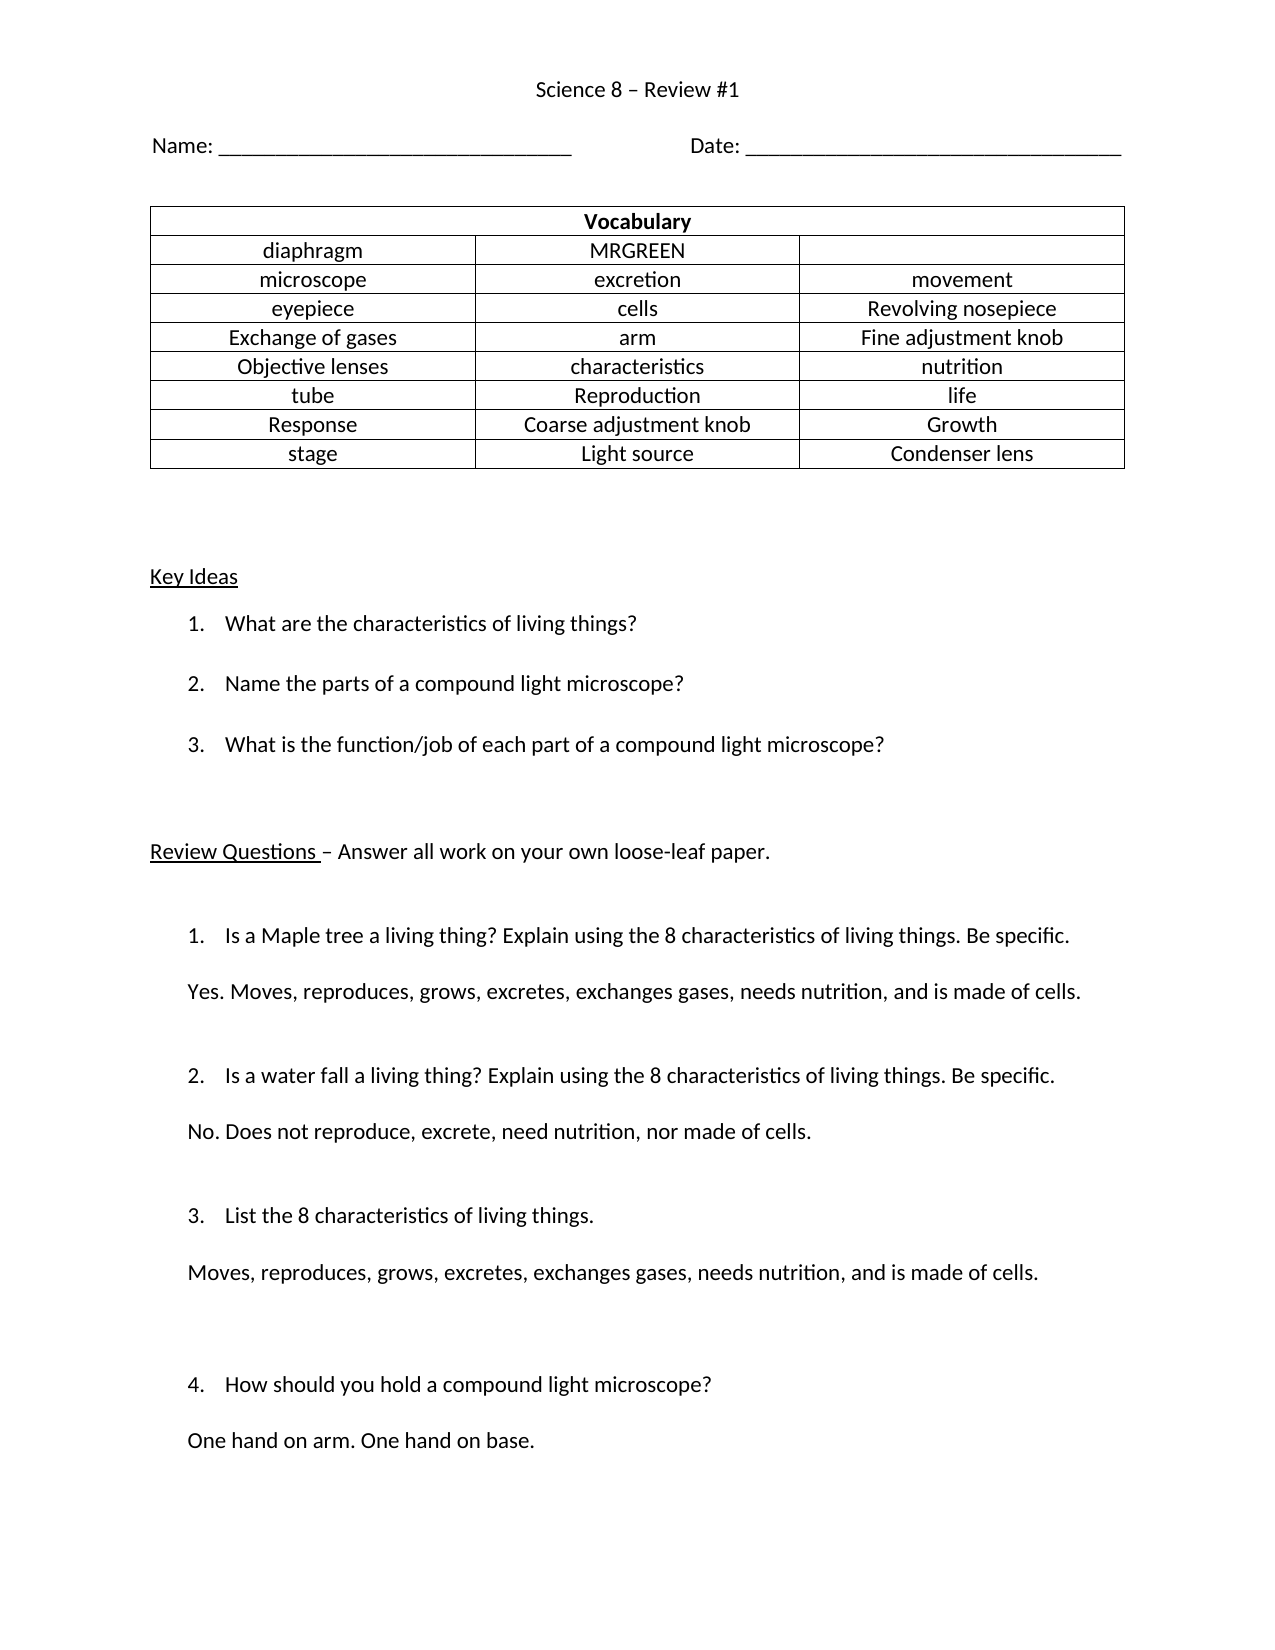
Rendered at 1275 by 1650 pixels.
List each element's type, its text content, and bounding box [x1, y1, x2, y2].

table_header Vocabulary [151, 207, 1124, 235]
table_cell Growth [800, 410, 1124, 438]
table_cell MRGREEN [476, 236, 799, 264]
table_cell diaphragm [151, 236, 475, 264]
list How should you hold a compound light microscope? [187, 1370, 1125, 1398]
table_cell life [800, 381, 1124, 409]
table_cell tube [151, 381, 475, 409]
table_cell movement [800, 265, 1124, 293]
list Is a Maple tree a living thing? Explain using the 8 characteristics of living things. Be specific. [187, 921, 1125, 949]
text No. Does not reproduce, excrete, need nutrition, nor made of cells. [187, 1117, 1125, 1146]
table_cell cells [476, 294, 799, 322]
table_cell Revolving nosepiece [800, 294, 1124, 322]
table_cell excretion [476, 265, 799, 293]
table_cell Objective lenses [151, 352, 475, 380]
text Moves, reproduces, grows, excretes, exchanges gases, needs nutrition, and is made of cells. [150, 1258, 1125, 1286]
list What is the function/job of each part of a compound light microscope? [187, 730, 1125, 758]
list List the 8 characteristics of living things. [187, 1202, 1125, 1229]
table_cell Condenser lens [800, 440, 1124, 467]
table_cell stage [151, 440, 475, 467]
table_cell microscope [151, 265, 475, 293]
table_cell Response [151, 410, 475, 438]
text Yes. Moves, reproduces, grows, excretes, exchanges gases, needs nutrition, and is made of cells. [187, 977, 1125, 1005]
text One hand on arm. One hand on base. [150, 1426, 1125, 1454]
table_cell characteristics [476, 352, 799, 380]
table_cell Reproduction [476, 381, 799, 409]
text Review Questions – Answer all work on your own loose-leaf paper. [150, 837, 1125, 865]
list What are the characteristics of living things? [187, 609, 1125, 637]
table_cell Light source [476, 440, 799, 467]
table_cell Coarse adjustment knob [476, 410, 799, 438]
list Name the parts of a compound light microscope? [187, 669, 1125, 698]
table_cell eyepiece [151, 294, 475, 322]
table_cell [800, 236, 1124, 264]
text Key Ideas [150, 562, 1125, 590]
table_cell arm [476, 323, 799, 351]
table_cell Exchange of gases [151, 323, 475, 351]
table_cell nutrition [800, 352, 1124, 380]
list Is a water fall a living thing? Explain using the 8 characteristics of living things. Be specific. [187, 1061, 1125, 1089]
table_cell Fine adjustment knob [800, 323, 1124, 351]
